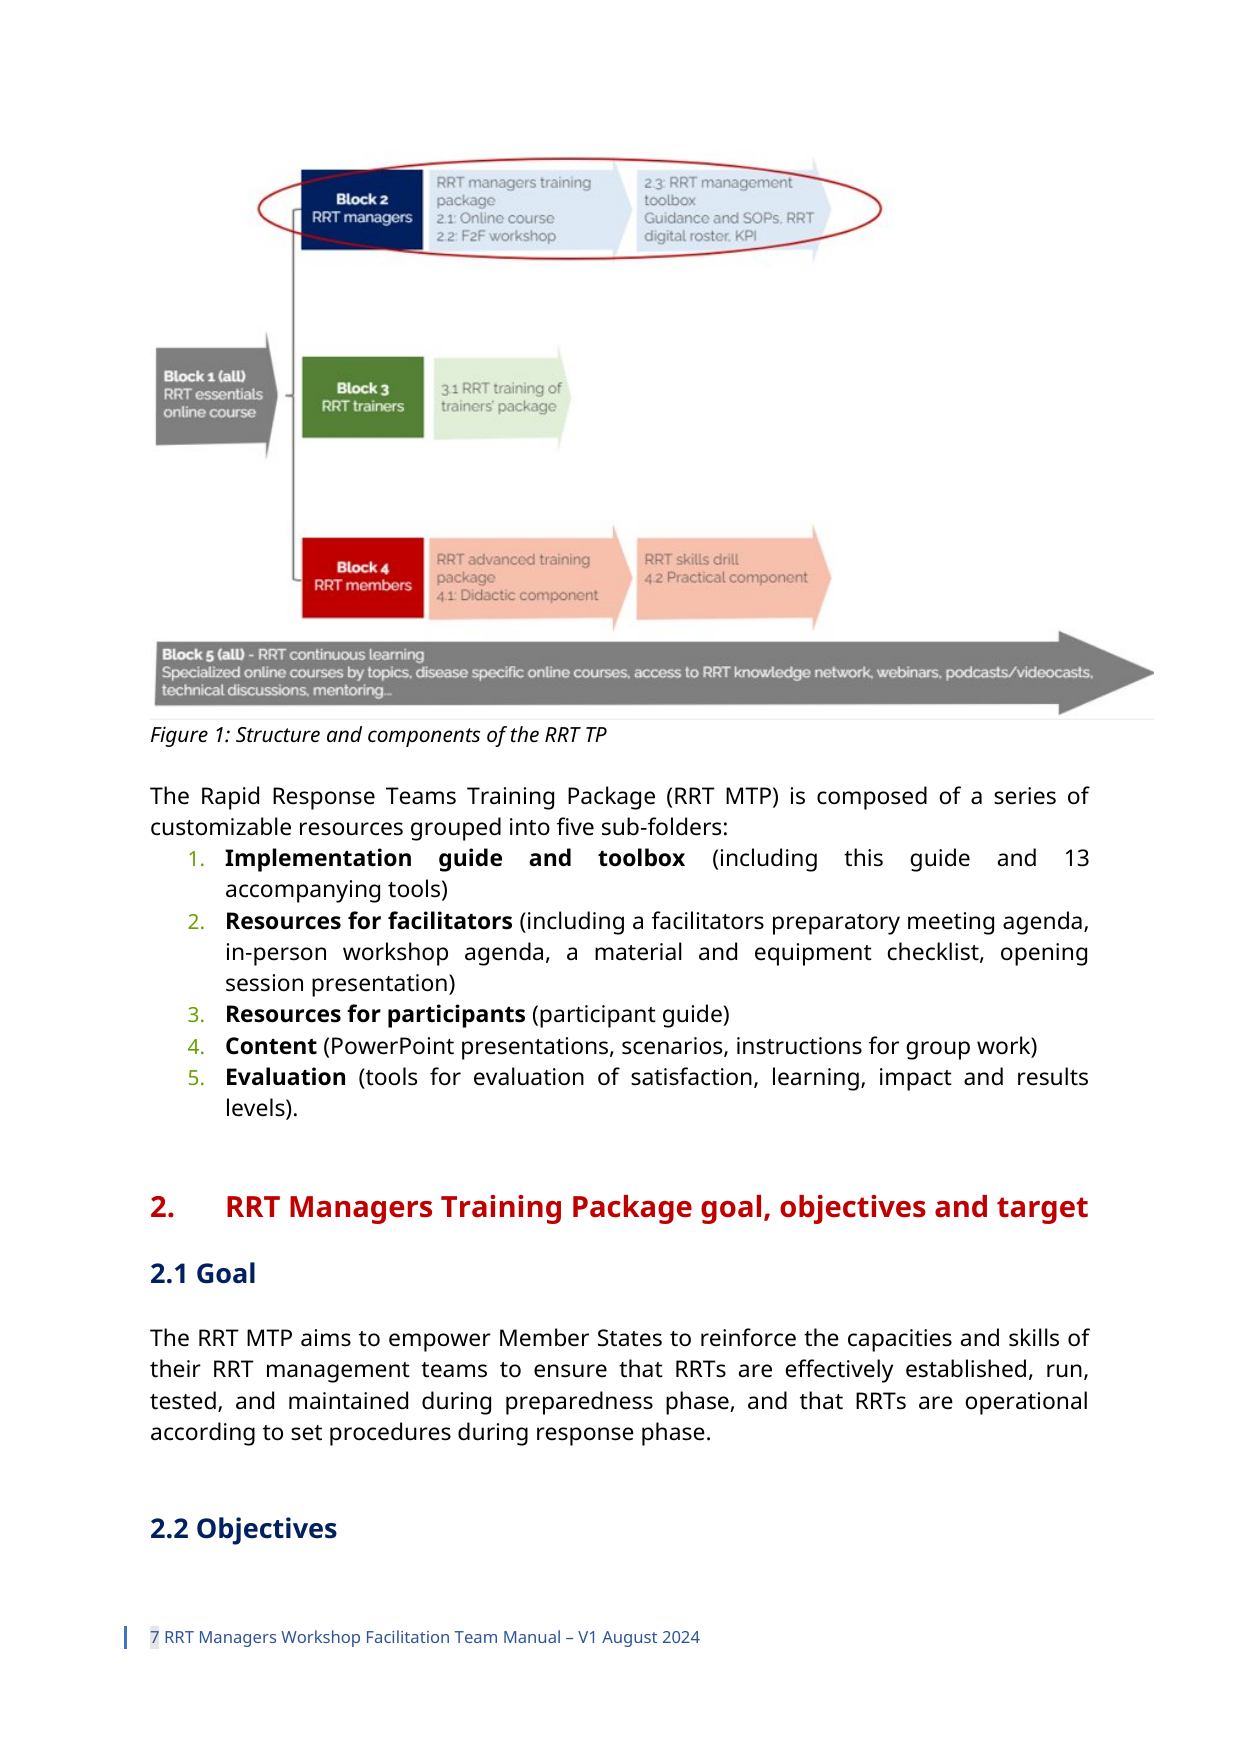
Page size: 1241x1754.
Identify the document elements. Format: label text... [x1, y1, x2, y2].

list Evaluation (tools for evaluation of satisfaction, learning, impact and results levels). [187, 1061, 1090, 1123]
subtitle 2.1 Goal [150, 1254, 1090, 1291]
list Resources for facilitators (including a facilitators preparatory meeting agenda, in-person workshop agenda, a material and equipment checklist, opening session presentation) [187, 905, 1090, 998]
text Figure 1: Structure and components of the RRT TP [150, 720, 1090, 748]
list Content (PowerPoint presentations, scenarios, instructions for group work) [187, 1030, 1090, 1061]
list Implementation guide and toolbox (including this guide and 13 accompanying tools) [187, 842, 1090, 905]
picture [150, 150, 1154, 720]
text The Rapid Response Teams Training Package (RRT MTP) is composed of a series of customizable resources grouped into five sub-folders: [150, 780, 1090, 842]
text The RRT MTP aims to empower Member States to reinforce the capacities and skills of their RRT management teams to ensure that RRTs are effectively established, run, tested, and maintained during preparedness phase, and that RRTs are operational according to set procedures during response phase. [150, 1322, 1090, 1447]
subtitle 2.2 Objectives [150, 1510, 1090, 1547]
list Resources for participants (participant guide) [187, 998, 1090, 1030]
subtitle RRT Managers Training Package goal, objectives and target [150, 1186, 1090, 1226]
